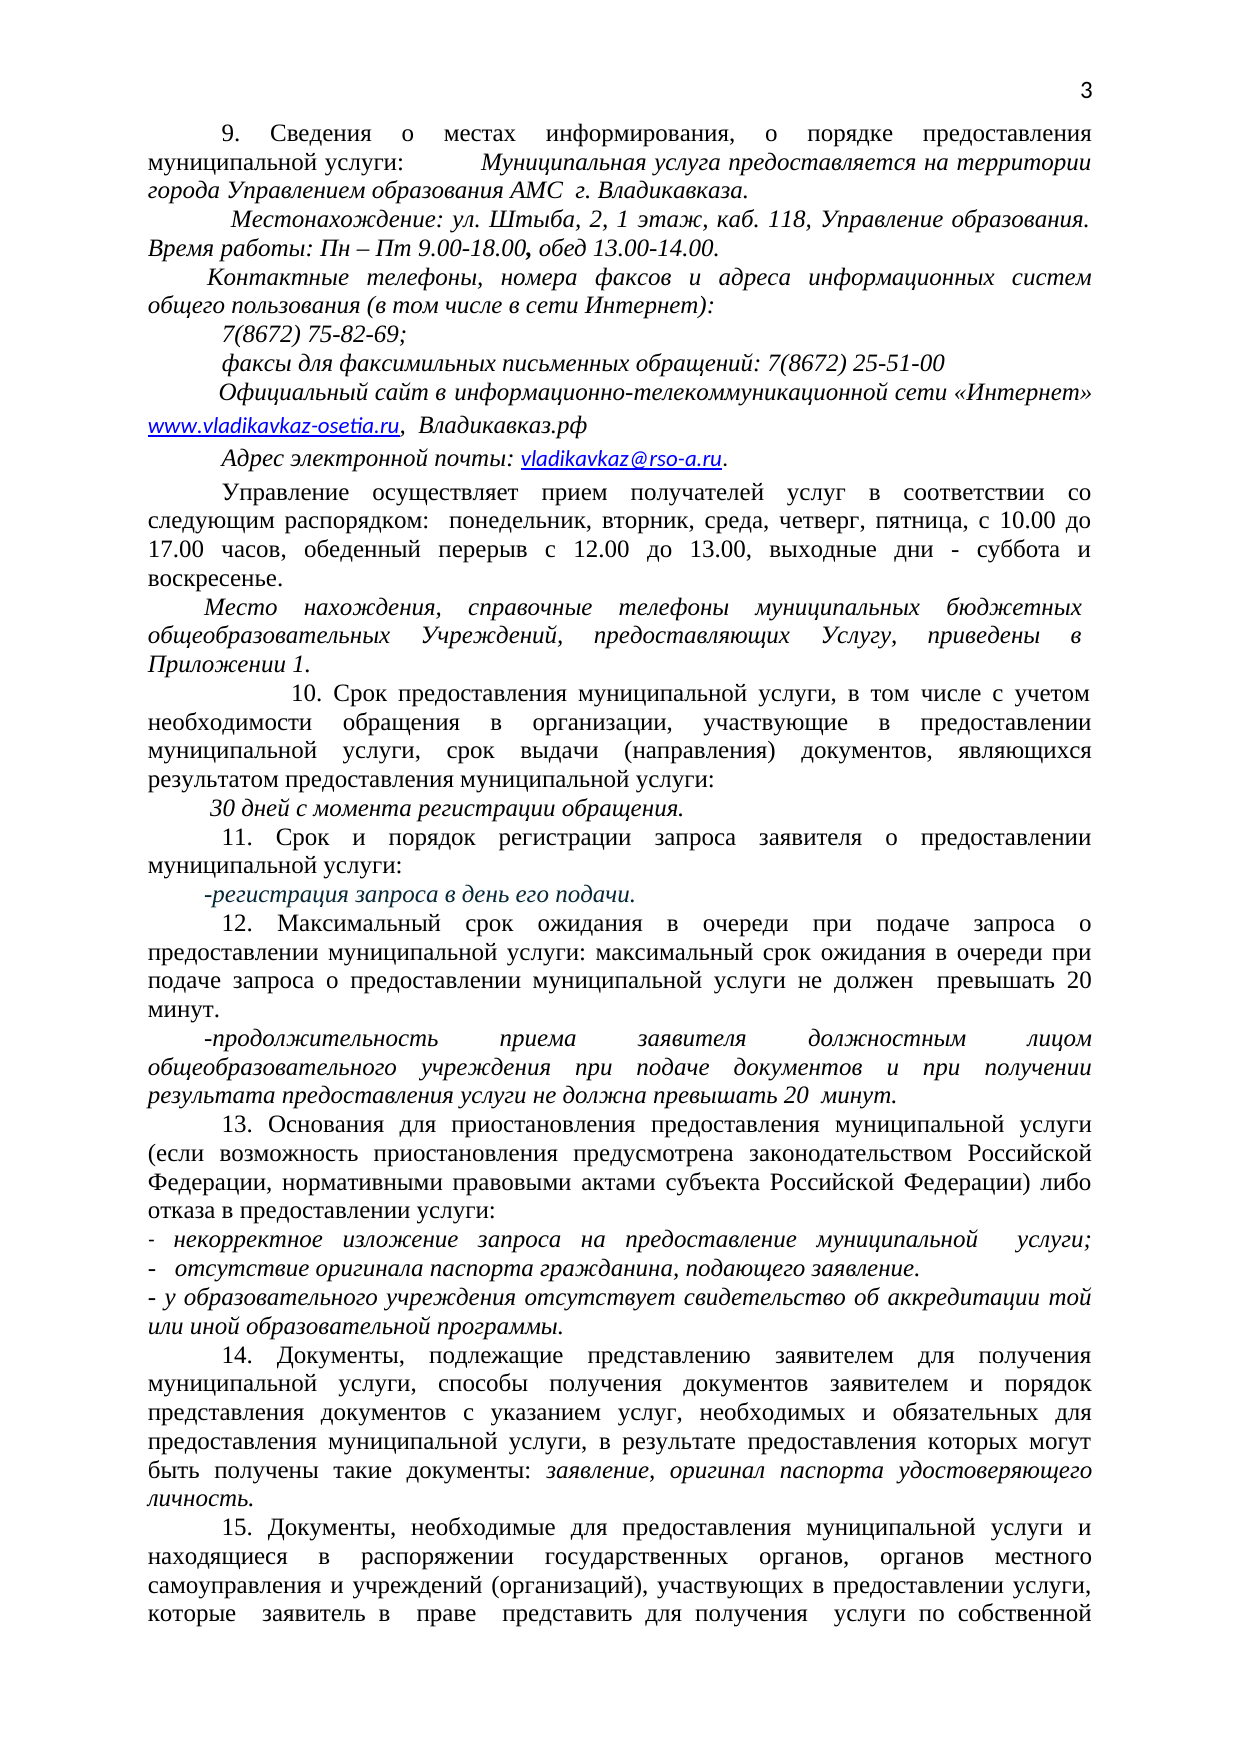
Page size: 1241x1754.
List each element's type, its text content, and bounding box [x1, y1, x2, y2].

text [148, 1512, 1092, 1627]
text -регистрация запроса в день его подачи. [148, 879, 1092, 908]
text Место нахождения, справочные телефоны муниципальных бюджетных общеобразовательных Учреждений, предоставляющих Услугу, приведены в Приложении 1. [148, 592, 1082, 678]
text Управление осуществляет прием получателей услуг в соответствии со следующим распорядком: понедельник, вторник, среда, четверг, пятница, с 10.00 до 17.00 часов, обеденный перерыв с 12.00 до 13.00, выходные дни - суббота и воскресенье. [148, 477, 1092, 592]
text Контактные телефоны, номера факсов и адреса информационных систем общего пользования (в том числе в сети Интернет): [148, 262, 1092, 319]
text 7(8672) 75-82-69; [148, 319, 1092, 348]
text 9. Сведения о местах информирования, о порядке предоставления муниципальной услуги: Муниципальная услуга предоставляется на территории города Управлением образования АМС г. Владикавказа. [148, 118, 1092, 204]
text - у образовательного учреждения отсутствует свидетельство об аккредитации той или иной образовательной программы. [148, 1282, 1092, 1340]
text 11. Срок и порядок регистрации запроса заявителя о предоставлении муниципальной услуги: [148, 822, 1092, 879]
text 13. Основания для приостановления предоставления муниципальной услуги (если возможность приостановления предусмотрена законодательством Российской Федерации, нормативными правовыми актами субъекта Российской Федерации) либо отказа в предоставлении услуги: [148, 1109, 1092, 1224]
text Официальный сайт в информационно-телекоммуникационной сети «Интернет» www.vladikavkaz-osetia.ru, Владикавказ.рф [148, 377, 1092, 439]
text 30 дней с момента регистрации обращения. [148, 793, 1092, 822]
text -продолжительность приема заявителя должностным лицом общеобразовательного учреждения при подаче документов и при получении результата предоставления услуги не должна превышать 20 минут. [148, 1023, 1092, 1109]
text 10. Срок предоставления муниципальной услуги, в том числе с учетом необходимости обращения в организации, участвующие в предоставлении муниципальной услуги, срок выдачи (направления) документов, являющихся результатом предоставления муниципальной услуги: [148, 678, 1092, 793]
text факсы для факсимильных письменных обращений: 7(8672) 25-51-00 [148, 348, 1092, 377]
text - некорректное изложение запроса на предоставление муниципальной услуги; - отсутствие оригинала паспорта гражданина, подающего заявление. [148, 1224, 1092, 1282]
text 12. Максимальный срок ожидания в очереди при подаче запроса о предоставлении муниципальной услуги: максимальный срок ожидания в очереди при подаче запроса о предоставлении муниципальной услуги не должен превышать 20 минут. [148, 908, 1092, 1023]
text Адрес электронной почты: vladikavkaz@rso-a.ru. [148, 443, 1092, 472]
text 14. Документы, подлежащие представлению заявителем для получения муниципальной услуги, способы получения документов заявителем и порядок представления документов с указанием услуг, необходимых и обязательных для предоставления муниципальной услуги, в результате предоставления которых могут быть получены такие документы: заявление, оригинал паспорта удостоверяющего личность. [148, 1340, 1092, 1512]
text Местонахождение: ул. Штыба, 2, 1 этаж, каб. 118, Управление образования. Время работы: Пн – Пт 9.00-18.00, обед 13.00-14.00. [148, 204, 1092, 262]
